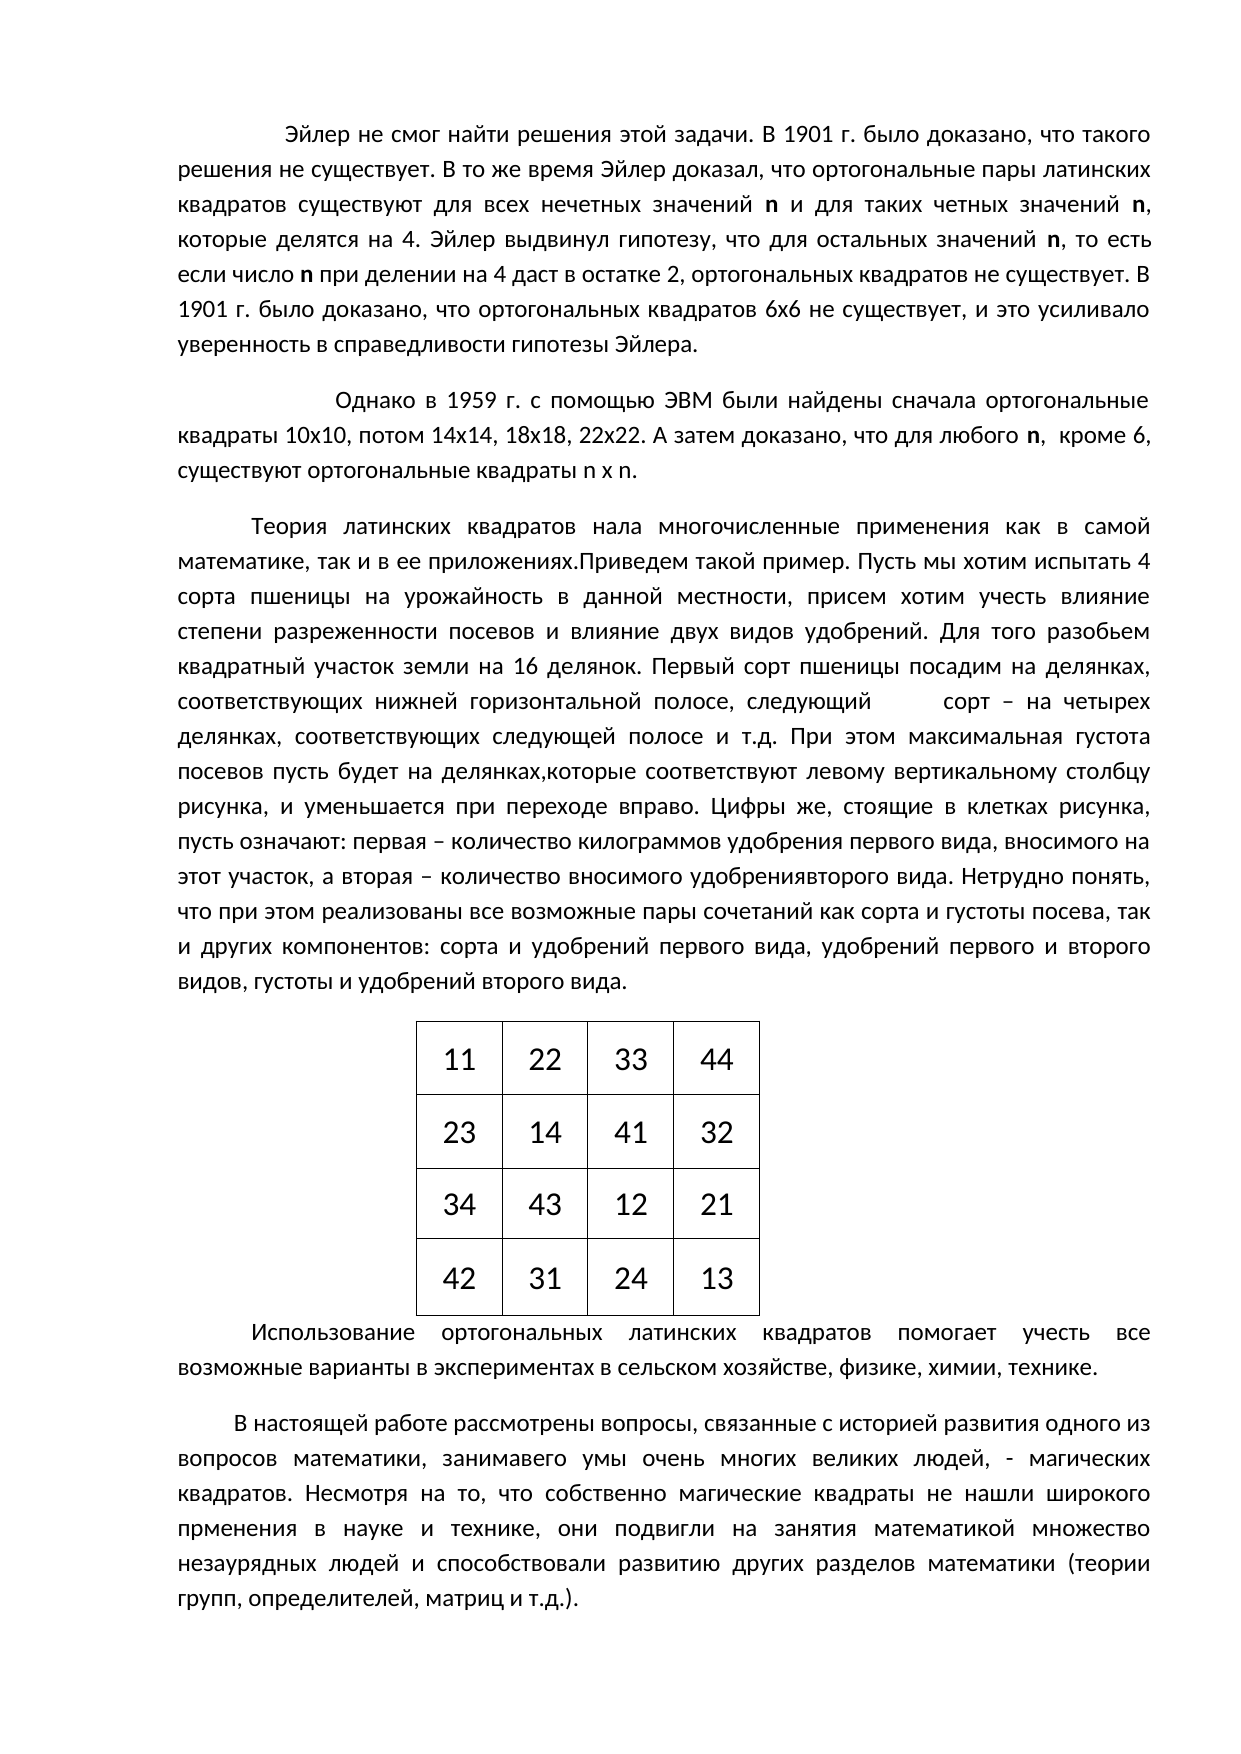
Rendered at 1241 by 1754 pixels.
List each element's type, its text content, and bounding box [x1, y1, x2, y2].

table_cell 23 [417, 1095, 502, 1168]
table_cell 21 [674, 1169, 759, 1238]
text В настоящей работе рассмотрены вопросы, связанные с историей развития одного из вопросов математики, занимавего умы очень многих великих людей, - магических квадратов. Несмотря на то, что собственно магические квадраты не нашли широкого прменения в науке и технике, они подвигли на занятия математикой множество незаурядных людей и способствовали развитию других разделов математики (теории групп, определителей, матриц и т.д.). [177, 1407, 1152, 1613]
text Однако в 1959 г. с помощью ЭВМ были найдены сначала ортогональные квадраты 10х10, потом 14х14, 18х18, 22х22. А затем доказано, что для любого n, кроме 6, существуют ортогональные квадраты n х n. [177, 384, 1152, 484]
table_cell 42 [417, 1239, 502, 1315]
table_header 33 [588, 1022, 673, 1094]
table_cell 32 [674, 1095, 759, 1168]
table_header 44 [674, 1022, 759, 1094]
text Использование ортогональных латинских квадратов помогает учесть все возможные варианты в экспериментах в сельском хозяйстве, физике, химии, технике. [177, 1316, 1152, 1382]
table_cell 12 [588, 1169, 673, 1238]
table_cell 34 [417, 1169, 502, 1238]
table_cell 13 [674, 1239, 759, 1315]
table_cell 24 [588, 1239, 673, 1315]
table_header 22 [503, 1022, 587, 1094]
table_cell 43 [503, 1169, 587, 1238]
text Теория латинских квадратов нала многочисленные применения как в самой математике, так и в ее приложениях.Приведем такой пример. Пусть мы хотим испытать 4 сорта пшеницы на урожайность в данной местности, присем хотим учесть влияние степени разреженности посевов и влияние двух видов удобрений. Для того разобьем квадратный участок земли на 16 делянок. Первый сорт пшеницы посадим на делянках, соответствующих нижней горизонтальной полосе, следующий сорт – на четырех делянках, соответствующих следующей полосе и т.д. При этом максимальная густота посевов пусть будет на делянках,которые соответствуют левому вертикальному столбцу рисунка, и уменьшается при переходе вправо. Цифры же, стоящие в клетках рисунка, пусть означают: первая – количество килограммов удобрения первого вида, вносимого на этот участок, а вторая – количество вносимого удобрениявторого вида. Нетрудно понять, что при этом реализованы все возможные пары сочетаний как сорта и густоты посева, так и других компонентов: сорта и удобрений первого вида, удобрений первого и второго видов, густоты и удобрений второго вида. [177, 510, 1152, 995]
table_cell 14 [503, 1095, 587, 1168]
table_cell 41 [588, 1095, 673, 1168]
table_cell 31 [503, 1239, 587, 1315]
text Эйлер не смог найти решения этой задачи. В 1901 г. было доказано, что такого решения не существует. В то же время Эйлер доказал, что ортогональные пары латинских квадратов существуют для всех нечетных значений n и для таких четных значений n, которые делятся на 4. Эйлер выдвинул гипотезу, что для остальных значений n, то есть если число n при делении на 4 даст в остатке 2, ортогональных квадратов не существует. В 1901 г. было доказано, что ортогональных квадратов 6х6 не существует, и это усиливало уверенность в справедливости гипотезы Эйлера. [177, 118, 1152, 359]
table_header 11 [417, 1022, 502, 1094]
